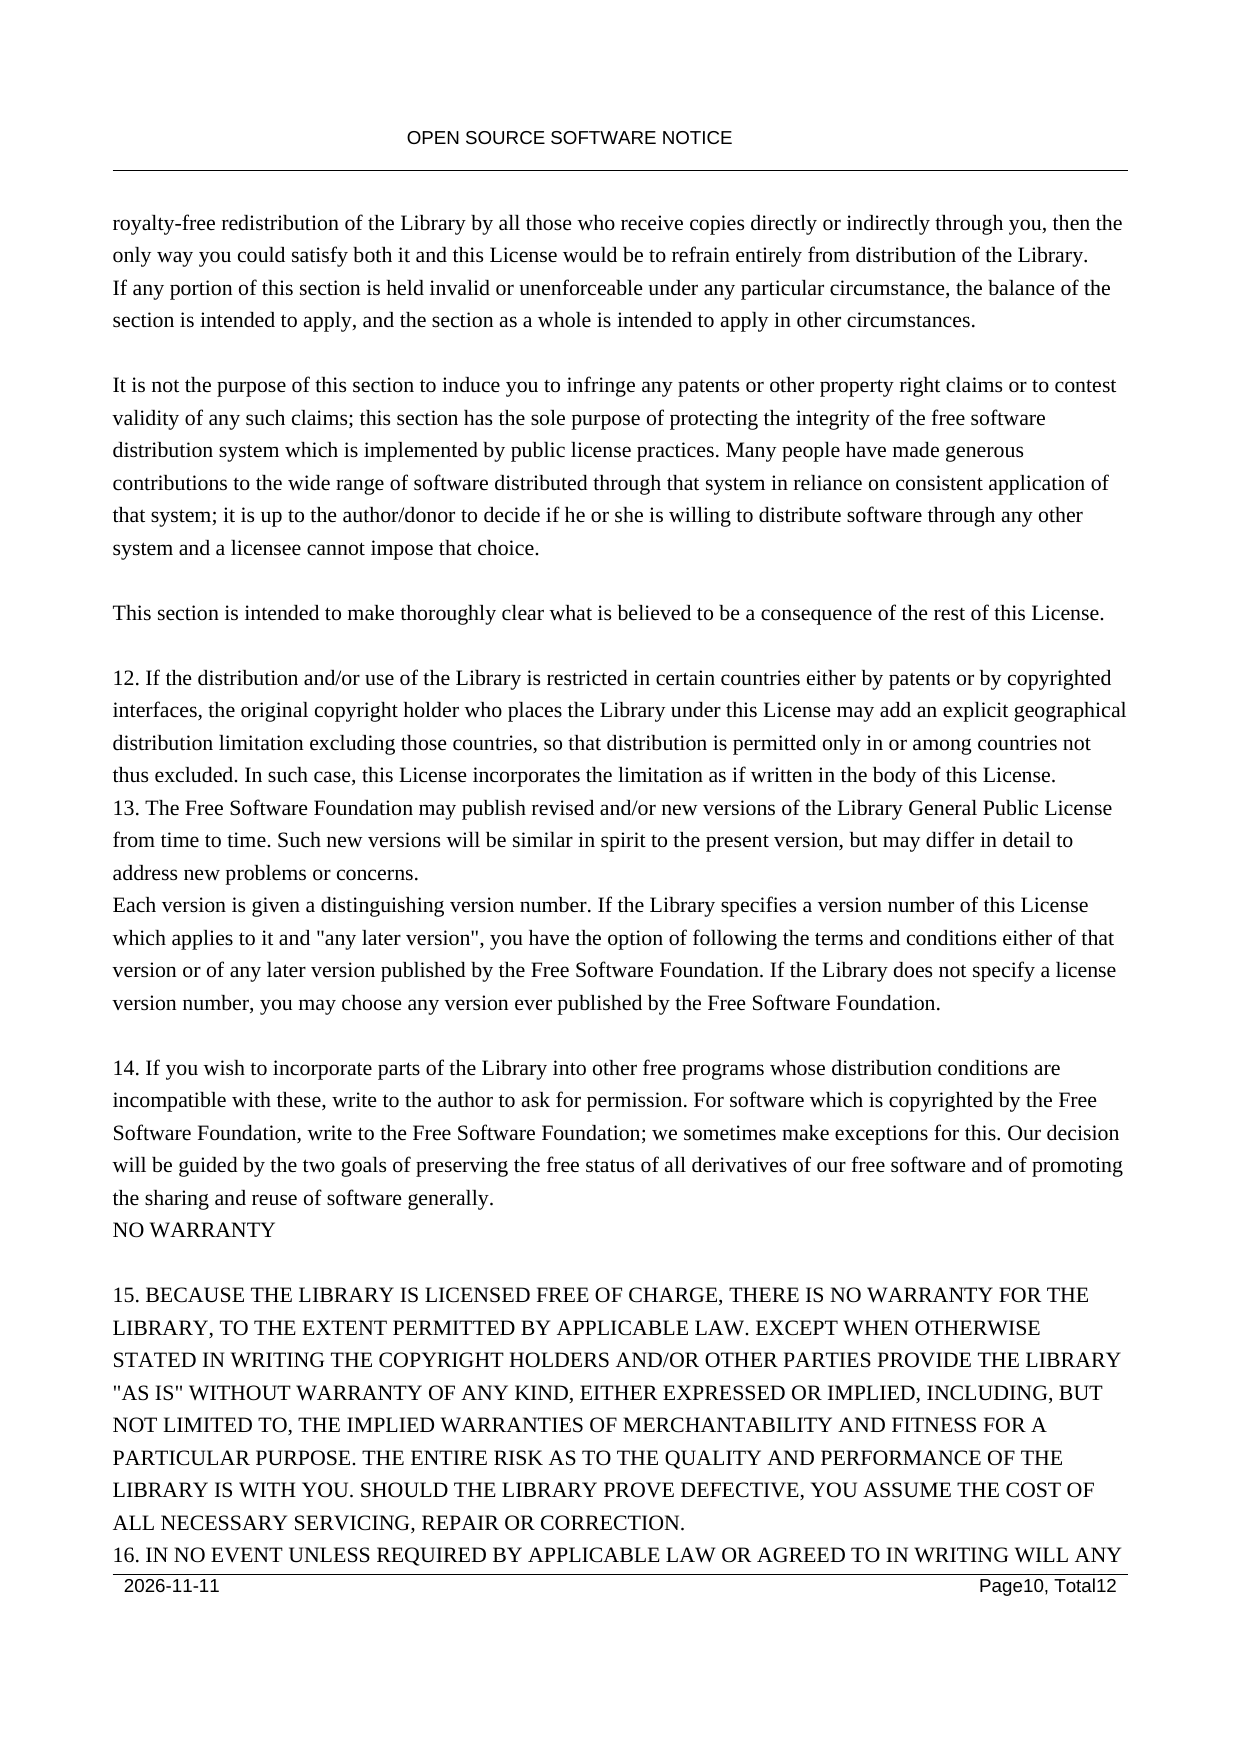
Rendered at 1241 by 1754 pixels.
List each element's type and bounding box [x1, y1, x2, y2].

text [112, 206, 1128, 1571]
